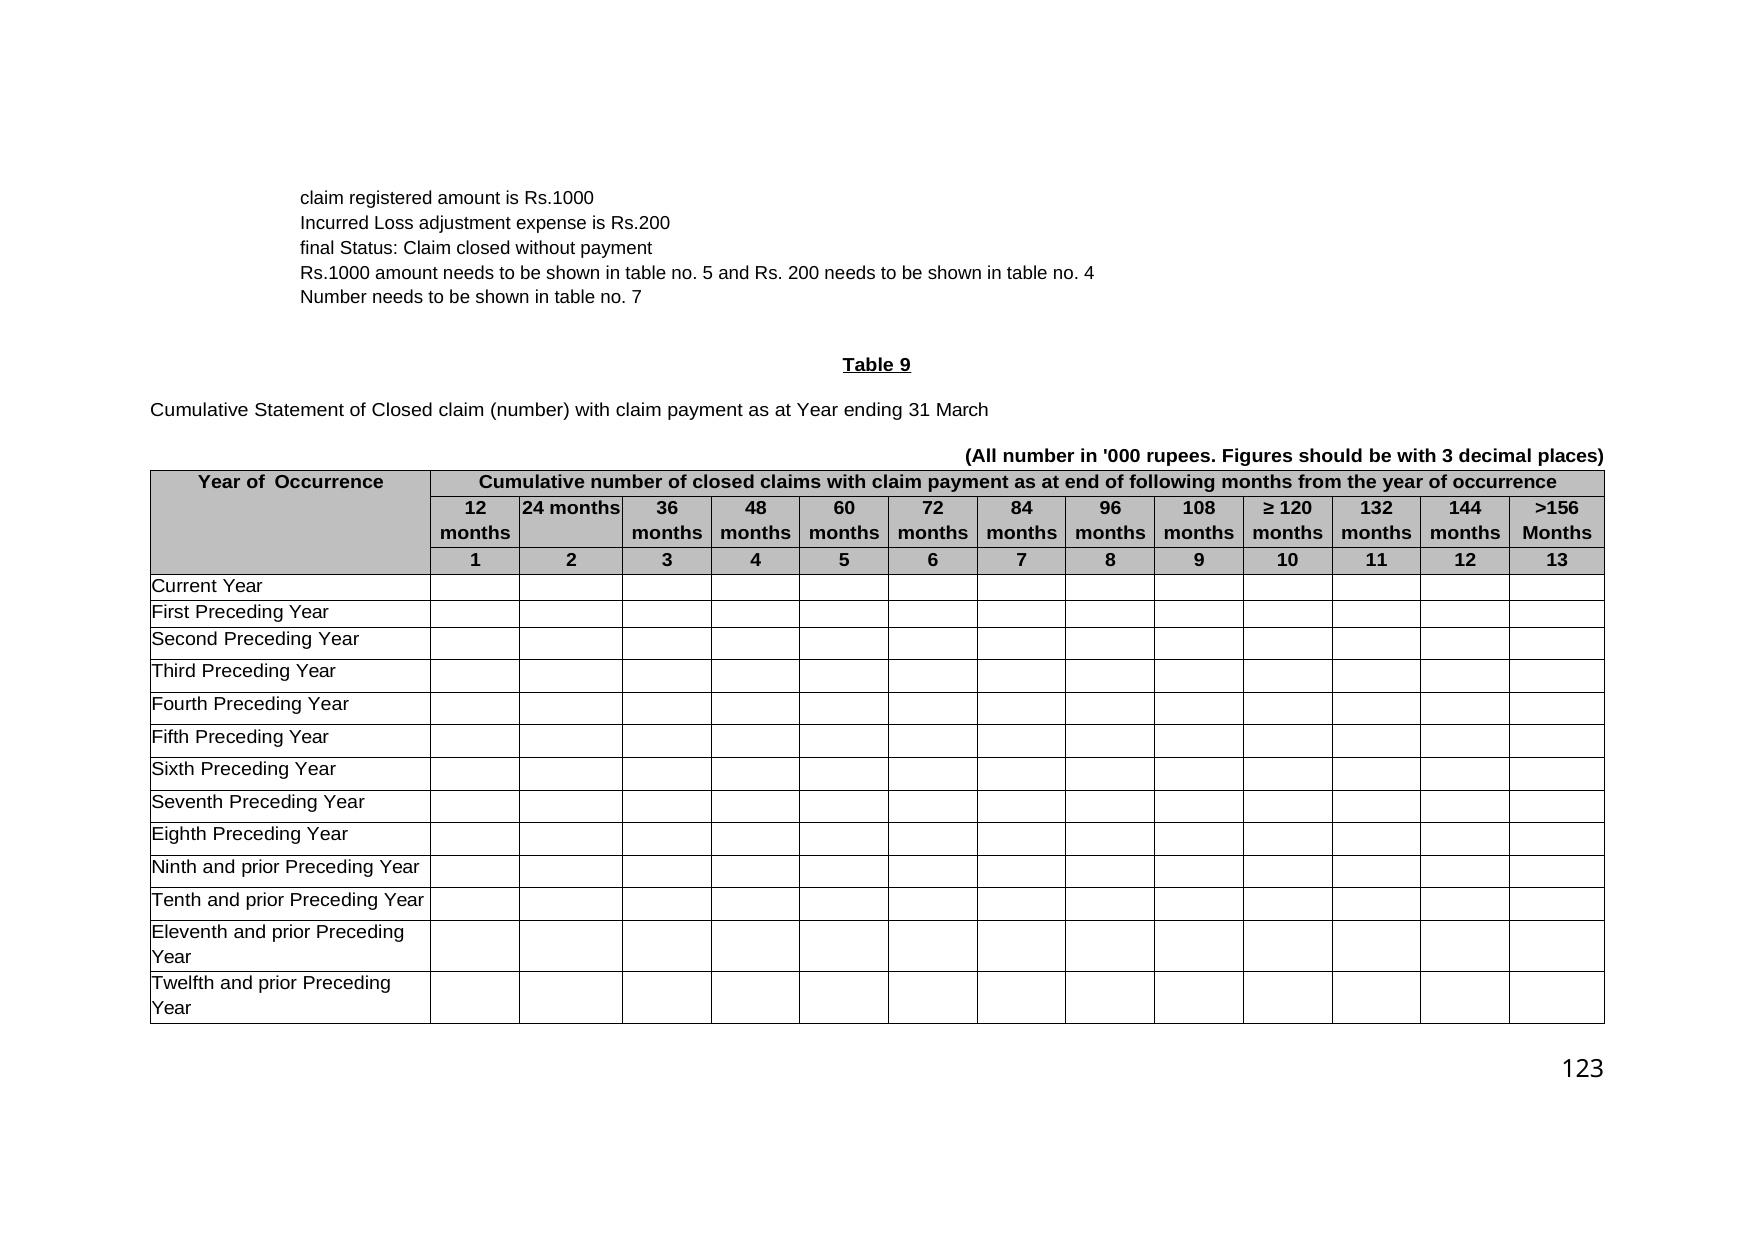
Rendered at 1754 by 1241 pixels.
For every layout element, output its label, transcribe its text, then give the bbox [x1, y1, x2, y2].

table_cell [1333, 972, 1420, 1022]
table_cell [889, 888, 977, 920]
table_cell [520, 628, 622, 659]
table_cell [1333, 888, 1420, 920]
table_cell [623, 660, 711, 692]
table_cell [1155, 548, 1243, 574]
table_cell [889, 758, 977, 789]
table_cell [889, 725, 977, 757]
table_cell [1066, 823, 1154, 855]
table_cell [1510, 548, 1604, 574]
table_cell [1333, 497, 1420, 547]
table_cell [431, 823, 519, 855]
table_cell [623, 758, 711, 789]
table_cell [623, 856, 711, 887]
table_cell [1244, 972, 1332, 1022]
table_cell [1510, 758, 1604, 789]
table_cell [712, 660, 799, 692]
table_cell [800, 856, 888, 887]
text final Status: Claim closed without payment [300, 237, 1604, 258]
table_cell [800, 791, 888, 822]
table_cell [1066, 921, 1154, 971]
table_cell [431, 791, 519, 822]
text Cumulative Statement of Closed claim (number) with claim payment as at Year ending 31 March [150, 399, 1604, 421]
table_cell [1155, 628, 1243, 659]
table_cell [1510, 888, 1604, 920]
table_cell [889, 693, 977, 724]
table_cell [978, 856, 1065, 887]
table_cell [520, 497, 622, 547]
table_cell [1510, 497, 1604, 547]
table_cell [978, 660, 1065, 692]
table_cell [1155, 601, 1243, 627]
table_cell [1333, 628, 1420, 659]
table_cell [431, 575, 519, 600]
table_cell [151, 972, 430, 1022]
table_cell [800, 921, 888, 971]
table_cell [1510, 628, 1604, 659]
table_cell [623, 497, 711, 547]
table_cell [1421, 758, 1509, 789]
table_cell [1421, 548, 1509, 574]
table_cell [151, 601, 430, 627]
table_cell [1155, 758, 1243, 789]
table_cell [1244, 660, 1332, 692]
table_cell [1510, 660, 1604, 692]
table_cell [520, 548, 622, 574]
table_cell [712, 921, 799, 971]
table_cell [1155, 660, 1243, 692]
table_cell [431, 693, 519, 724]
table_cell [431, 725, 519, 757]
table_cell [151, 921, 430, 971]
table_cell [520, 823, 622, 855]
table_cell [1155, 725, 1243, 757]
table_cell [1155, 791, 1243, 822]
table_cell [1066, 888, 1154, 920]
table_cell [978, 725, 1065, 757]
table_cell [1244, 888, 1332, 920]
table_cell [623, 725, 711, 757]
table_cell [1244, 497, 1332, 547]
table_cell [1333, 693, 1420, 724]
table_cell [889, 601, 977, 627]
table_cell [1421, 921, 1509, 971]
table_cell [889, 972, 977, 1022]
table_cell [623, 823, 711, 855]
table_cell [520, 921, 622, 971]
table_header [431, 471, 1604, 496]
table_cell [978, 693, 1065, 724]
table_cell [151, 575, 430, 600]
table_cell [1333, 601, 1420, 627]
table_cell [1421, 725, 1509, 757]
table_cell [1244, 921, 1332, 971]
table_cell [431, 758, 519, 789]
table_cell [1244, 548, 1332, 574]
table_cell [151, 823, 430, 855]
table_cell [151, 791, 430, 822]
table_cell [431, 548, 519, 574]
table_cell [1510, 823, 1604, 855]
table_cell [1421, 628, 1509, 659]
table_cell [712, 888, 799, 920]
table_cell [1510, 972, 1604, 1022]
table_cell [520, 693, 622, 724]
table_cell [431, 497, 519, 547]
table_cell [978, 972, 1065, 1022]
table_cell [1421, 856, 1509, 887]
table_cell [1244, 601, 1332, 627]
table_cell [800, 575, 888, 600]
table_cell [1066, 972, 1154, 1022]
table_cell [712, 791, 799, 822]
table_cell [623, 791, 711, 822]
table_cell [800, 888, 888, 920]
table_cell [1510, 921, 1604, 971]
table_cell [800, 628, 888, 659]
text Rs.1000 amount needs to be shown in table no. 5 and Rs. 200 needs to be shown in table no. 4 [300, 262, 1604, 283]
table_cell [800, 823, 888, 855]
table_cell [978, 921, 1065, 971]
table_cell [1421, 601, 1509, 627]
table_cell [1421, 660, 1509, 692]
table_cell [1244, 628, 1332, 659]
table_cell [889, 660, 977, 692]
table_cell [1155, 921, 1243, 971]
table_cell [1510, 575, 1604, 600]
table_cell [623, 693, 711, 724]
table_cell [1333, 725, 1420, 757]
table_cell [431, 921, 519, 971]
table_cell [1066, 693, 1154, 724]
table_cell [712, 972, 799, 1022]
text Number needs to be shown in table no. 7 [300, 286, 1604, 308]
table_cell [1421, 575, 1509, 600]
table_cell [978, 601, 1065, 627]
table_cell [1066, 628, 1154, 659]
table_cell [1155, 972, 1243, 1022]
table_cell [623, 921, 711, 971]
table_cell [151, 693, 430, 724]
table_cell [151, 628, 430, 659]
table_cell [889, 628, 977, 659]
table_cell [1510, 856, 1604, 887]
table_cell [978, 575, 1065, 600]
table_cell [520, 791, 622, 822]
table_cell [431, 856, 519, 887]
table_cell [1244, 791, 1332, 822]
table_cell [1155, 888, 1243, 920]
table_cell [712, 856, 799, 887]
text claim registered amount is Rs.1000 [300, 187, 1604, 209]
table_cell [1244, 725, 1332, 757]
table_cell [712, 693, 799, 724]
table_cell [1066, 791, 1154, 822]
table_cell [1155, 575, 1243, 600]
text (All number in '000 rupees. Figures should be with 3 decimal places) [150, 445, 1604, 466]
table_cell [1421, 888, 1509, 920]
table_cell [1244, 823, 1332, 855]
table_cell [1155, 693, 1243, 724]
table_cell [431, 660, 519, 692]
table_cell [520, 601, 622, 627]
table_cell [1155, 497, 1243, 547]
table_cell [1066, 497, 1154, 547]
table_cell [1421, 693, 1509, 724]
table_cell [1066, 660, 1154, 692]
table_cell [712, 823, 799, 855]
text Table 9 [150, 353, 1604, 375]
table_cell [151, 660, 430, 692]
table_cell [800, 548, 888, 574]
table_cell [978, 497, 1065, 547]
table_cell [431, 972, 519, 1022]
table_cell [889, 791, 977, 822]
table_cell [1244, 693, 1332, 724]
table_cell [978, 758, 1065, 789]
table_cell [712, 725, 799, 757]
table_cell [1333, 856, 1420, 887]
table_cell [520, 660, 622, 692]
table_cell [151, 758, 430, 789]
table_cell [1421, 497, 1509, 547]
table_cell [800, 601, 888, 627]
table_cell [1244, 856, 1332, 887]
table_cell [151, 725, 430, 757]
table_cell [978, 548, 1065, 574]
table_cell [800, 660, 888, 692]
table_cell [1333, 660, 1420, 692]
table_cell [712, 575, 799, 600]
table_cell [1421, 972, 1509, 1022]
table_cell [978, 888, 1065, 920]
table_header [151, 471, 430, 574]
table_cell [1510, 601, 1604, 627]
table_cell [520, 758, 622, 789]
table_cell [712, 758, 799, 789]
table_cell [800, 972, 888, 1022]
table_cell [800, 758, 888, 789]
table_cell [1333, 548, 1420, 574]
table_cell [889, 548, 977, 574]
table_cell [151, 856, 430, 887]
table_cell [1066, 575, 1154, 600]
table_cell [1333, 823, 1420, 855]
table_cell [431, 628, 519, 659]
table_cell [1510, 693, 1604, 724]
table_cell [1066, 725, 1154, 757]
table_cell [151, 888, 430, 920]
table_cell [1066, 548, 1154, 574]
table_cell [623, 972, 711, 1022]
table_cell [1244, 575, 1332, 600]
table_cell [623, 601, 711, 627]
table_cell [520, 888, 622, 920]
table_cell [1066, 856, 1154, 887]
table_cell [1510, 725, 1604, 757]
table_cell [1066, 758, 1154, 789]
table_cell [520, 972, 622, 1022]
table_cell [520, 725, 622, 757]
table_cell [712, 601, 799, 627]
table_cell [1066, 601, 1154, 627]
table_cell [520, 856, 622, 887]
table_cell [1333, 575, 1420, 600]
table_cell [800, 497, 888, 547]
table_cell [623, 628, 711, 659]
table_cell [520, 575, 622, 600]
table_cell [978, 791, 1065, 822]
text Incurred Loss adjustment expense is Rs.200 [300, 212, 1604, 233]
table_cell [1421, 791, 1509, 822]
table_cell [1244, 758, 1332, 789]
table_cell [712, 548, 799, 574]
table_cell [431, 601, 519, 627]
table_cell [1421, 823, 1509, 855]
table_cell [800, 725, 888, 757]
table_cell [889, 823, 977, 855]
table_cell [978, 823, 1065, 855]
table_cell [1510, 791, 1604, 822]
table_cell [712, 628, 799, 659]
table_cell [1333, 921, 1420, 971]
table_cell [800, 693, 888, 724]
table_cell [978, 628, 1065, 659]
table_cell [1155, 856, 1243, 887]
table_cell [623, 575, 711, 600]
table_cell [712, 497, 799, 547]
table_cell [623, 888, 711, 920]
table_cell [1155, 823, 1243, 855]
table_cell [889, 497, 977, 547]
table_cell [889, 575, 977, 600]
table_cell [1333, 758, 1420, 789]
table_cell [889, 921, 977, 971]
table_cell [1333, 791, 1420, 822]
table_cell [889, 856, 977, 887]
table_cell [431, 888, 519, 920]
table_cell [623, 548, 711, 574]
